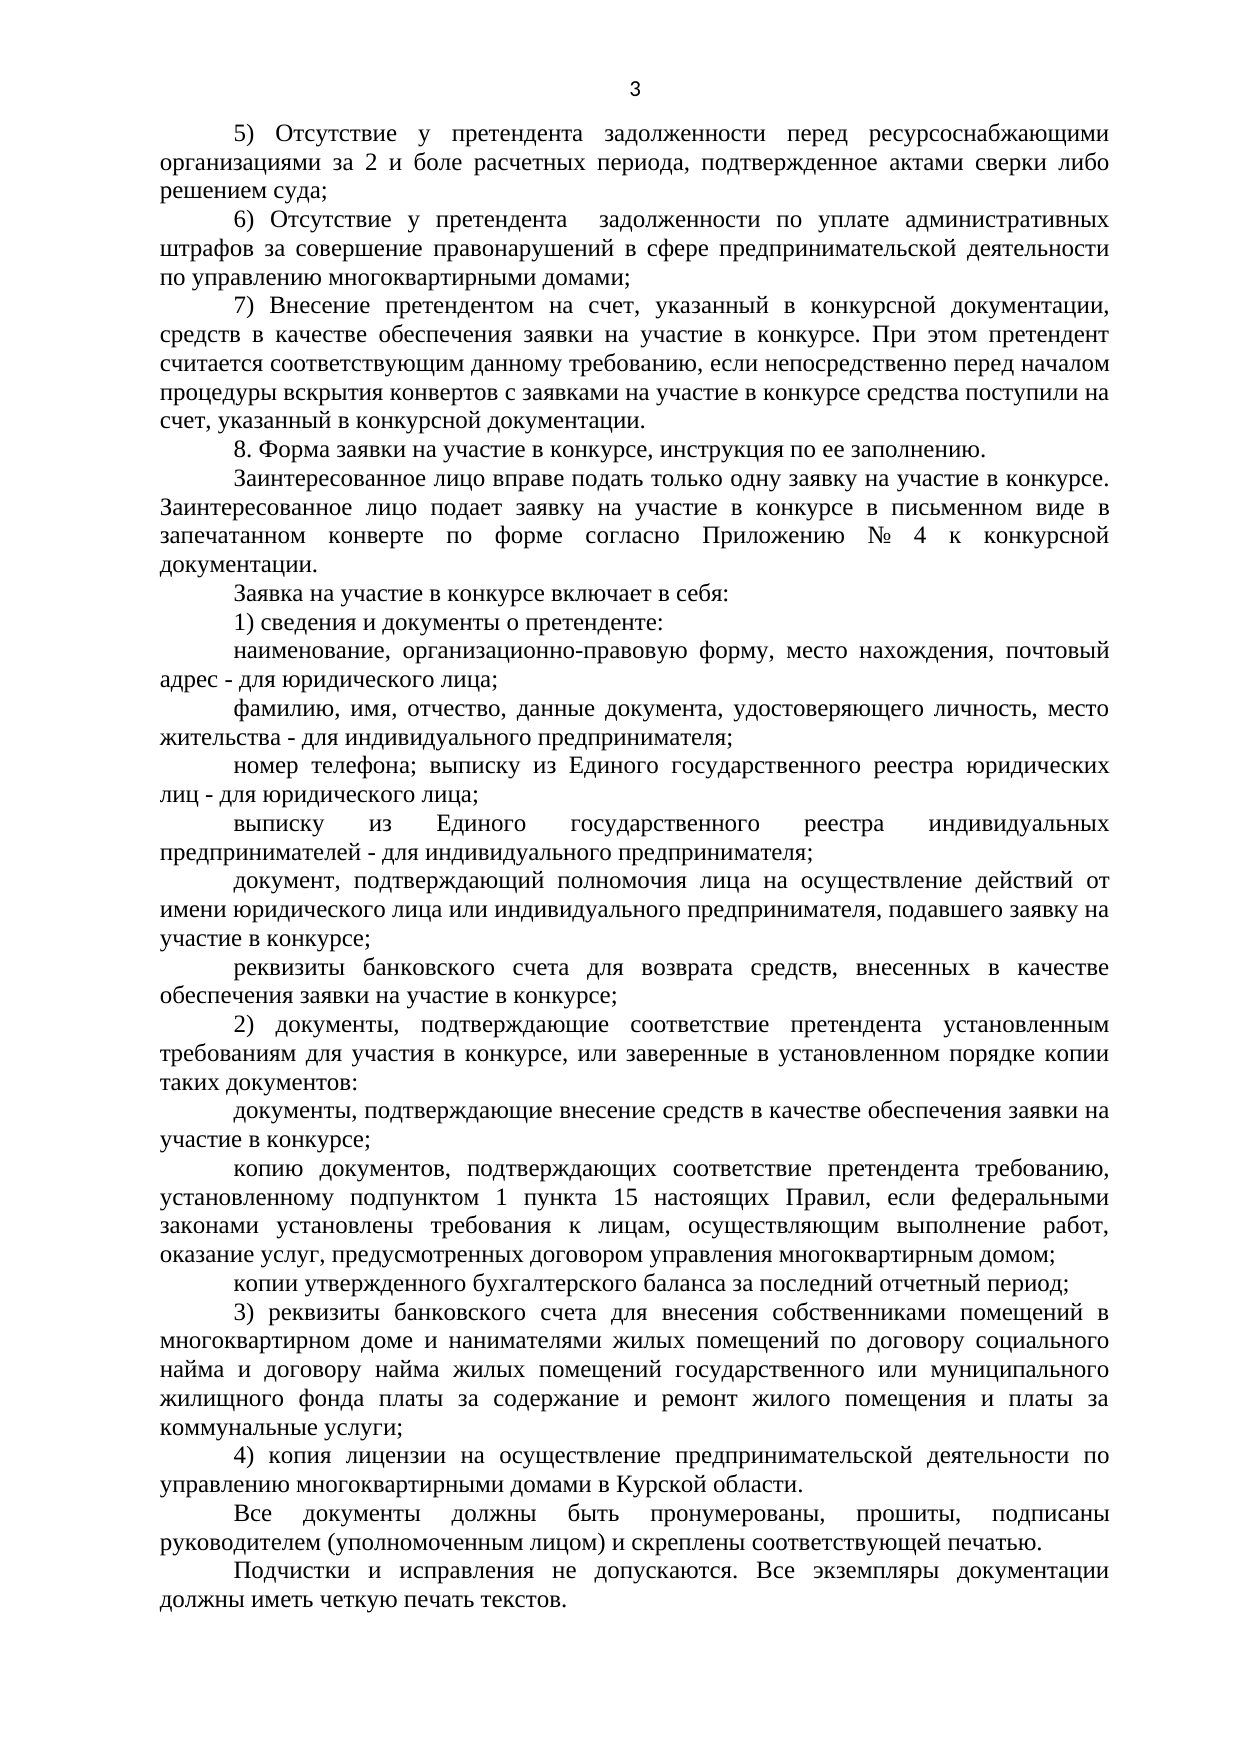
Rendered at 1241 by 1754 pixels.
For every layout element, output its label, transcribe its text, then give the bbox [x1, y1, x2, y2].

text 2) документы, подтверждающие соответствие претендента установленным требованиям для участия в конкурсе, или заверенные в установленном порядке копии таких документов: [159, 1009, 1110, 1096]
text Все документы должны быть пронумерованы, прошиты, подписаны руководителем (уполномоченным лицом) и скреплены соответствующей печатью. [159, 1498, 1110, 1556]
text фамилию, имя, отчество, данные документа, удостоверяющего личность, место жительства - для индивидуального предпринимателя; [159, 693, 1110, 751]
text документы, подтверждающие внесение средств в качестве обеспечения заявки на участие в конкурсе; [159, 1096, 1110, 1153]
text копию документов, подтверждающих соответствие претендента требованию, установленному подпунктом 1 пункта 15 настоящих Правил, если федеральными законами установлены требования к лицам, осуществляющим выполнение работ, оказание услуг, предусмотренных договором управления многоквартирным домом; [159, 1153, 1110, 1268]
text 8. Форма заявки на участие в конкурсе, инструкция по ее заполнению. [159, 434, 1110, 463]
text 7) Внесение претендентом на счет, указанный в конкурсной документации, средств в качестве обеспечения заявки на участие в конкурсе. При этом претендент считается соответствующим данному требованию, если непосредственно перед началом процедуры вскрытия конвертов с заявками на участие в конкурсе средства поступили на счет, указанный в конкурсной документации. [159, 291, 1110, 434]
text Подчистки и исправления не допускаются. Все экземпляры документации должны иметь четкую печать текстов. [159, 1556, 1110, 1613]
text Заинтересованное лицо вправе подать только одну заявку на участие в конкурсе. Заинтересованное лицо подает заявку на участие в конкурсе в письменном виде в запечатанном конверте по форме согласно Приложению № 4 к конкурсной документации. [159, 463, 1110, 578]
text 1) сведения и документы о претенденте: [159, 607, 1110, 636]
text 6) Отсутствие у претендента задолженности по уплате административных штрафов за совершение правонарушений в сфере предпринимательской деятельности по управлению многоквартирными домами; [159, 204, 1110, 291]
text 4) копия лицензии на осуществление предпринимательской деятельности по управлению многоквартирными домами в Курской области. [159, 1441, 1110, 1498]
text наименование, организационно-правовую форму, место нахождения, почтовый адрес - для юридического лица; [159, 636, 1110, 693]
text Заявка на участие в конкурсе включает в себя: [159, 578, 1110, 607]
text копии утвержденного бухгалтерского баланса за последний отчетный период; [159, 1268, 1110, 1297]
text 3) реквизиты банковского счета для внесения собственниками помещений в многоквартирном доме и нанимателями жилых помещений по договору социального найма и договору найма жилых помещений государственного или муниципального жилищного фонда платы за содержание и ремонт жилого помещения и платы за коммунальные услуги; [159, 1297, 1110, 1441]
text номер телефона; выписку из Единого государственного реестра юридических лиц - для юридического лица; [159, 751, 1110, 808]
text документ, подтверждающий полномочия лица на осуществление действий от имени юридического лица или индивидуального предпринимателя, подавшего заявку на участие в конкурсе; [159, 866, 1110, 952]
text реквизиты банковского счета для возврата средств, внесенных в качестве обеспечения заявки на участие в конкурсе; [159, 952, 1110, 1009]
text 5) Отсутствие у претендента задолженности перед ресурсоснабжающими организациями за 2 и боле расчетных периода, подтвержденное актами сверки либо решением суда; [159, 118, 1110, 204]
text выписку из Единого государственного реестра индивидуальных предпринимателей - для индивидуального предпринимателя; [159, 808, 1110, 866]
